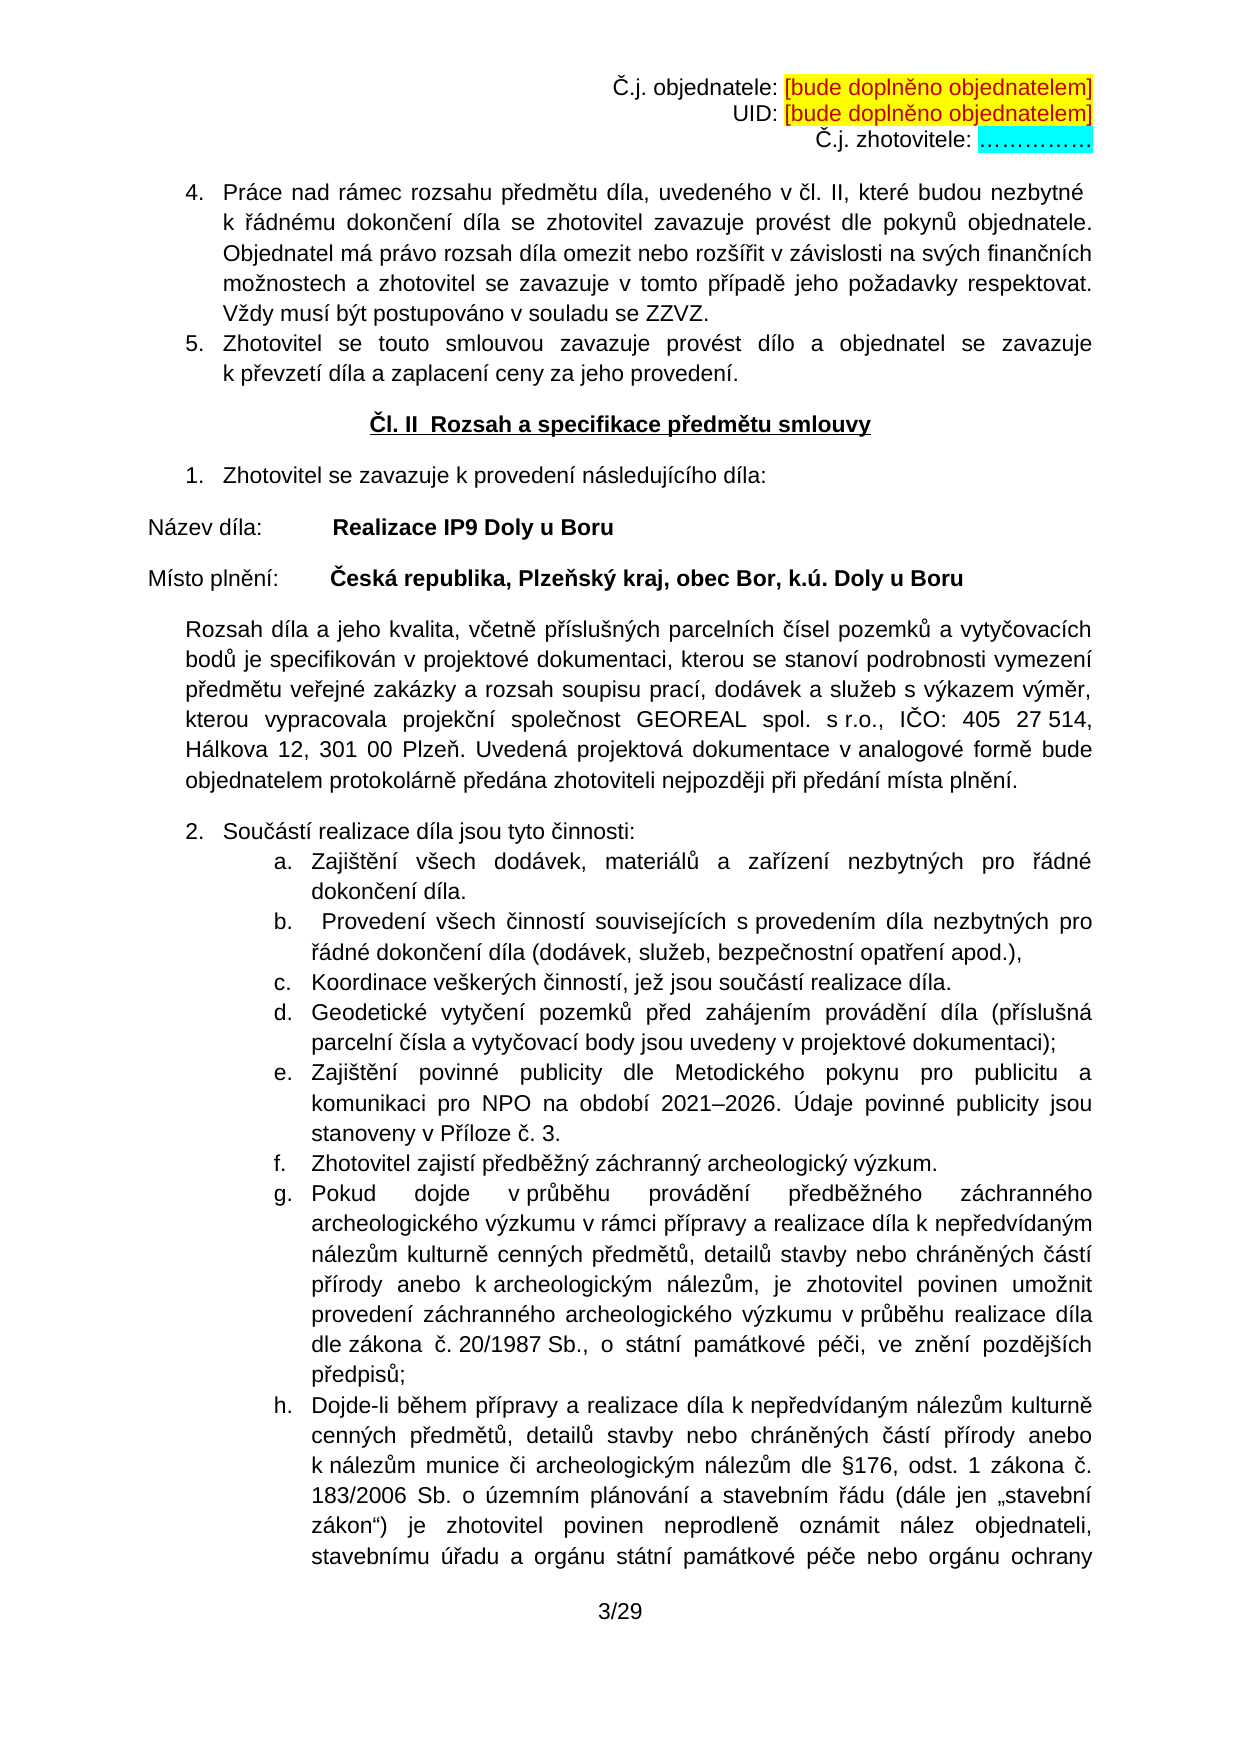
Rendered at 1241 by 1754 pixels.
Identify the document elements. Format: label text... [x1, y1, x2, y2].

list Provedení všech činností souvisejících s provedením díla nezbytných pro řádné dokončení díla (dodávek, služeb, bezpečnostní opatření apod.), [274, 908, 1093, 965]
list Geodetické vytyčení pozemků před zahájením provádění díla (příslušná parcelní čísla a vytyčovací body jsou uvedeny v projektové dokumentaci); [274, 999, 1093, 1056]
text Název díla: Realizace IP9 Doly u Boru [148, 513, 1093, 540]
text Místo plnění: Česká republika, Plzeňský kraj, obec Bor, k.ú. Doly u Boru [148, 564, 1093, 591]
list Pokud dojde v průběhu provádění předběžného záchranného archeologického výzkumu v rámci přípravy a realizace díla k nepředvídaným nálezům kulturně cenných předmětů, detailů stavby nebo chráněných částí přírody anebo k archeologickým nálezům, je zhotovitel povinen umožnit provedení záchranného archeologického výzkumu v průběhu realizace díla dle zákona č. 20/1987 Sb., o státní památkové péči, ve znění pozdějších předpisů; [274, 1180, 1093, 1388]
list Zhotovitel se touto smlouvou zavazuje provést dílo a objednatel se zavazuje k převzetí díla a zaplacení ceny za jeho provedení. [185, 330, 1093, 387]
list Součástí realizace díla jsou tyto činnosti: [185, 818, 1093, 844]
list Zhotovitel se zavazuje k provedení následujícího díla: [185, 462, 1093, 489]
list Zajištění všech dodávek, materiálů a zařízení nezbytných pro řádné dokončení díla. [274, 848, 1093, 904]
text Čl. II Rozsah a specifikace předmětu smlouvy [148, 411, 1093, 438]
text Rozsah díla a jeho kvalita, včetně příslušných parcelních čísel pozemků a vytyčovacích bodů je specifikován v projektové dokumentaci, kterou se stanoví podrobnosti vymezení předmětu veřejné zakázky a rozsah soupisu prací, dodávek a služeb s výkazem výměr, kterou vypracovala projekční společnost GEOREAL spol. s r.o., IČO: 405 27 514, Hálkova 12, 301 00 Plzeň. Uvedená projektová dokumentace v analogové formě bude objednatelem protokolárně předána zhotoviteli nejpozději při předání místa plnění. [185, 616, 1093, 793]
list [274, 1392, 1093, 1569]
list Zhotovitel zajistí předběžný záchranný archeologický výzkum. [274, 1150, 1093, 1176]
list Práce nad rámec rozsahu předmětu díla, uvedeného v čl. II, které budou nezbytné k řádnému dokončení díla se zhotovitel zavazuje provést dle pokynů objednatele. Objednatel má právo rozsah díla omezit nebo rozšířit v závislosti na svých finančních možnostech a zhotovitel se zavazuje v tomto případě jeho požadavky respektovat. Vždy musí být postupováno v souladu se ZZVZ. [185, 179, 1093, 326]
list Zajištění povinné publicity dle Metodického pokynu pro publicitu a komunikaci pro NPO na období 2021–2026. Údaje povinné publicity jsou stanoveny v Příloze č. 3. [274, 1059, 1093, 1146]
list Koordinace veškerých činností, jež jsou součástí realizace díla. [274, 969, 1093, 995]
